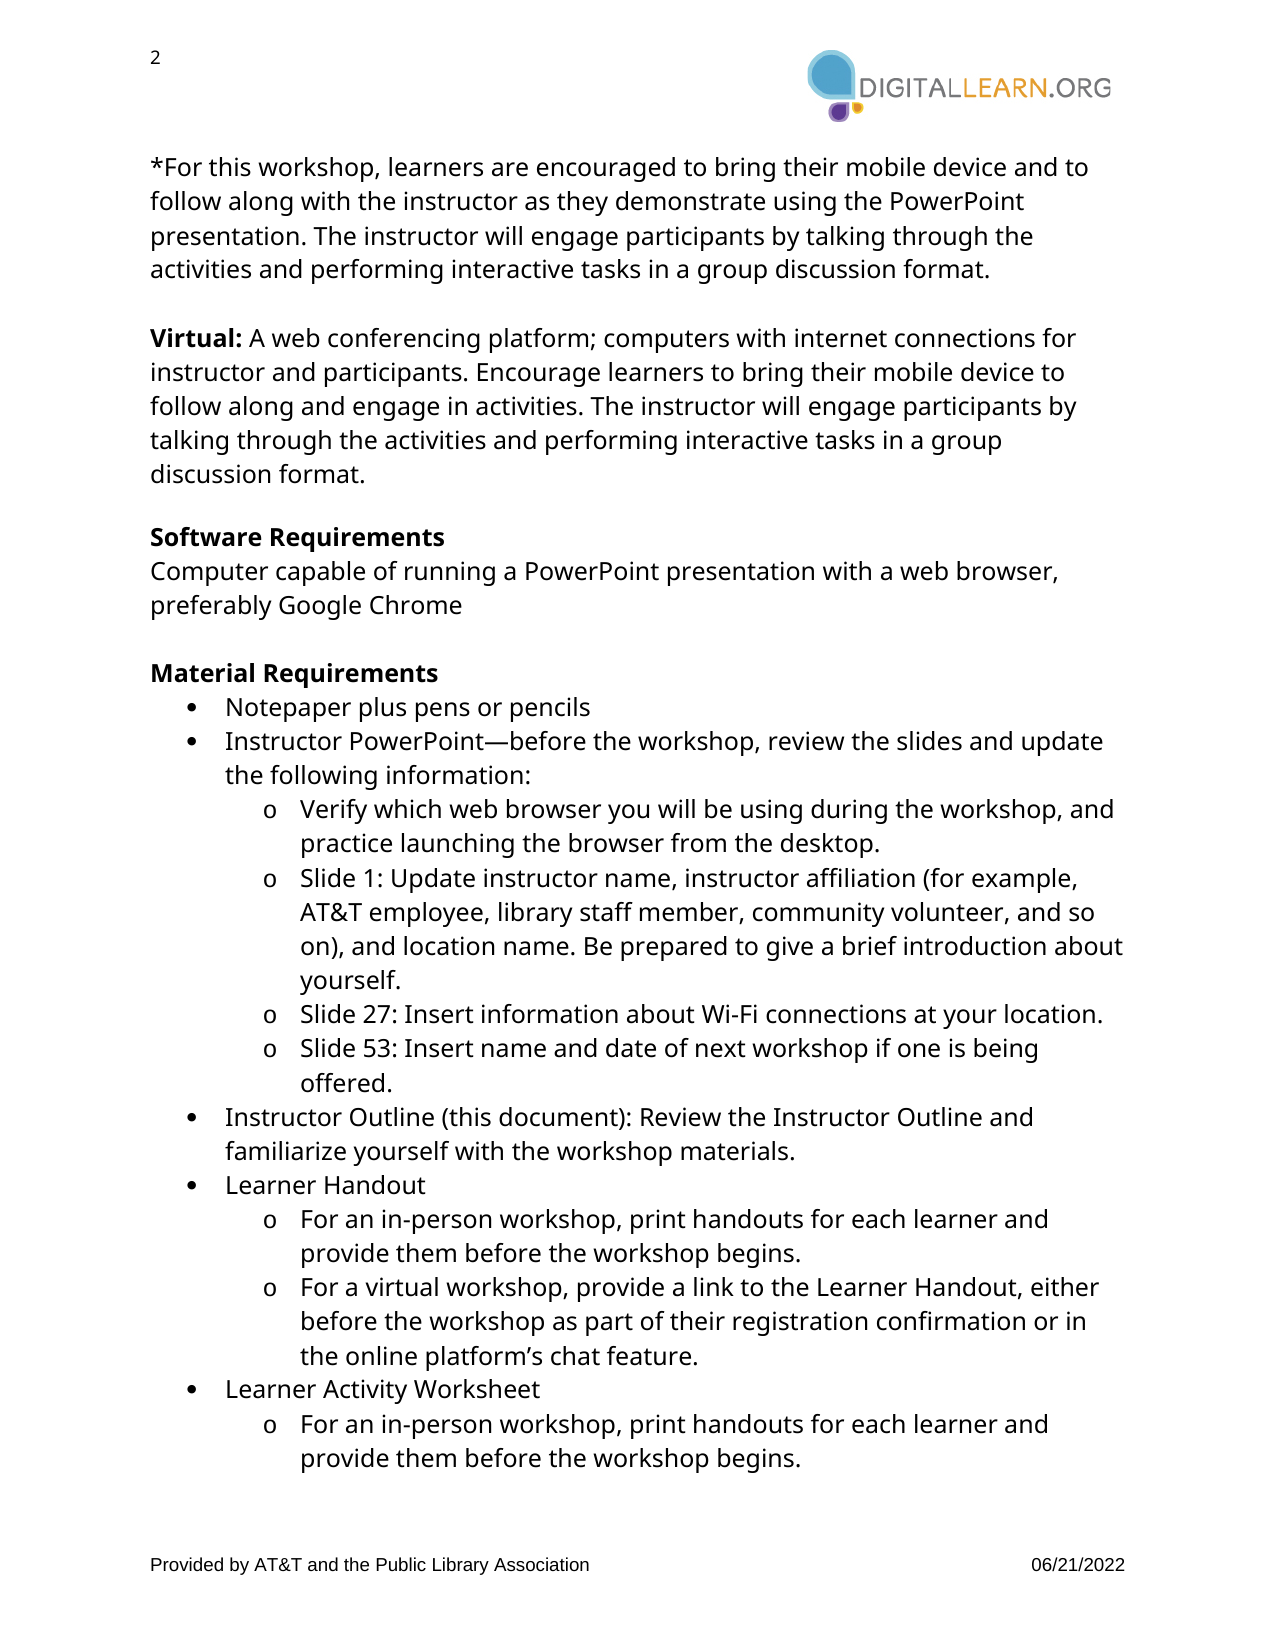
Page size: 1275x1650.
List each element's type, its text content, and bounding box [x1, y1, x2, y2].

list For an in-person workshop, print handouts for each learner and provide them before the workshop begins. [262, 1406, 1125, 1474]
list Learner Handout [187, 1167, 1125, 1201]
picture [807, 50, 1111, 122]
list Notepaper plus pens or pencils [187, 690, 1125, 724]
text Virtual: A web conferencing platform; computers with internet connections for instructor and participants. Encourage learners to bring their mobile device to follow along and engage in activities. The instructor will engage participants by talking through the activities and performing interactive tasks in a group discussion format. [150, 320, 1125, 519]
list For a virtual workshop, provide a link to the Learner Handout, either before the workshop as part of their registration confirmation or in the online platform’s chat feature. [262, 1270, 1125, 1372]
list Slide 1: Update instructor name, instructor affiliation (for example, AT&T employee, library staff member, community volunteer, and so on), and location name. Be prepared to give a brief introduction about yourself. [262, 860, 1125, 997]
list Learner Activity Worksheet [187, 1372, 1125, 1406]
list Instructor PowerPoint—before the workshop, review the slides and update the following information: [187, 724, 1125, 792]
list For an in-person workshop, print handouts for each learner and provide them before the workshop begins. [262, 1201, 1125, 1270]
text *For this workshop, learners are encouraged to bring their mobile device and to follow along with the instructor as they demonstrate using the PowerPoint presentation. The instructor will engage participants by talking through the activities and performing interactive tasks in a group discussion format. [150, 150, 1125, 286]
list Slide 53: Insert name and date of next workshop if one is being offered. [262, 1031, 1125, 1099]
text Software Requirements [150, 519, 1125, 553]
text Computer capable of running a PowerPoint presentation with a web browser, preferably Google Chrome [150, 553, 1125, 622]
list Verify which web browser you will be using during the workshop, and practice launching the browser from the desktop. [262, 792, 1125, 860]
list Instructor Outline (this document): Review the Instructor Outline and familiarize yourself with the workshop materials. [187, 1099, 1125, 1167]
list Slide 27: Insert information about Wi-Fi connections at your location. [262, 997, 1125, 1031]
text Material Requirements [150, 656, 1125, 690]
